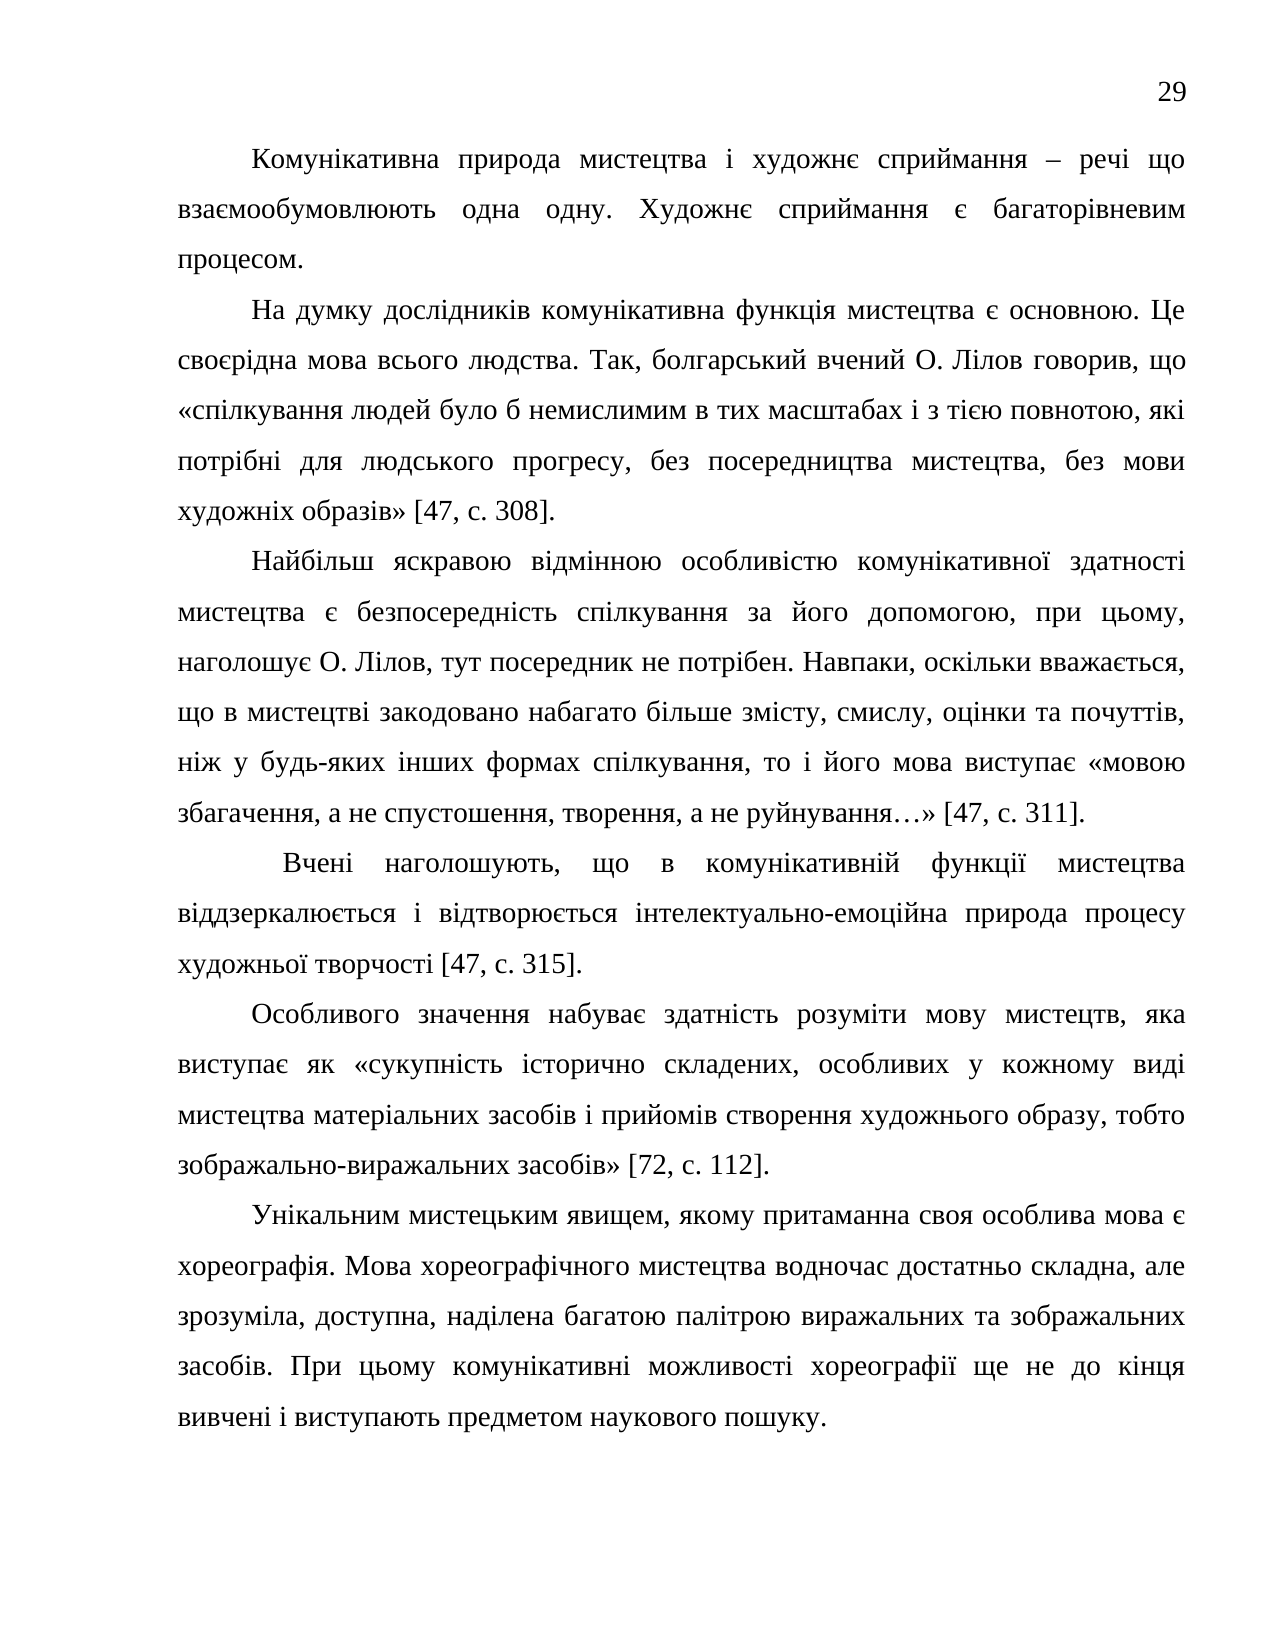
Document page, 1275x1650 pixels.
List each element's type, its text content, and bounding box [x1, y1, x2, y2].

list Унікальним мистецьким явищем, якому притаманна своя особлива мова є хореографія. Мова хореографічного мистецтва водночас достатньо складна, але зрозуміла, доступна, наділена багатою палітрою виражальних та зображальних засобів. При цьому комунікативні можливості хореографії ще не до кінця вивчені і виступають предметом наукового пошуку. [177, 1197, 1186, 1432]
list Комунікативна природа мистецтва і художнє сприймання – речі що взаємообумовлюють одна одну. Художнє сприймання є багаторівневим процесом. [177, 141, 1186, 275]
list Вчені наголошують, що в комунікативній функції мистецтва віддзеркалюється і відтворюється інтелектуально-емоційна природа процесу художньої творчості [47, с. 315]. [177, 845, 1186, 979]
list Особливого значення набуває здатність розуміти мову мистецтв, яка виступає як «сукупність історично складених, особливих у кожному виді мистецтва матеріальних засобів і прийомів створення художнього образу, тобто зображально-виражальних засобів» [72, с. 112]. [177, 996, 1186, 1181]
list Найбільш яскравою відмінною особливістю комунікативної здатності мистецтва є безпосередність спілкування за його допомогою, при цьому, наголошує О. Лілов, тут посередник не потрібен. Навпаки, оскільки вважається, що в мистецтві закодовано набагато більше змісту, смислу, оцінки та почуттів, ніж у будь-яких інших формах спілкування, то і його мова виступає «мовою збагачення, а не спустошення, творення, а не руйнування…» [47, с. 311]. [177, 543, 1186, 828]
list На думку дослідників комунікативна функція мистецтва є основною. Це своєрідна мова всього людства. Так, болгарський вчений О. Лілов говорив, що «спілкування людей було б немислимим в тих масштабах і з тією повнотою, які потрібні для людського прогресу, без посередництва мистецтва, без мови художніх образів» [47, с. 308]. [177, 292, 1186, 527]
